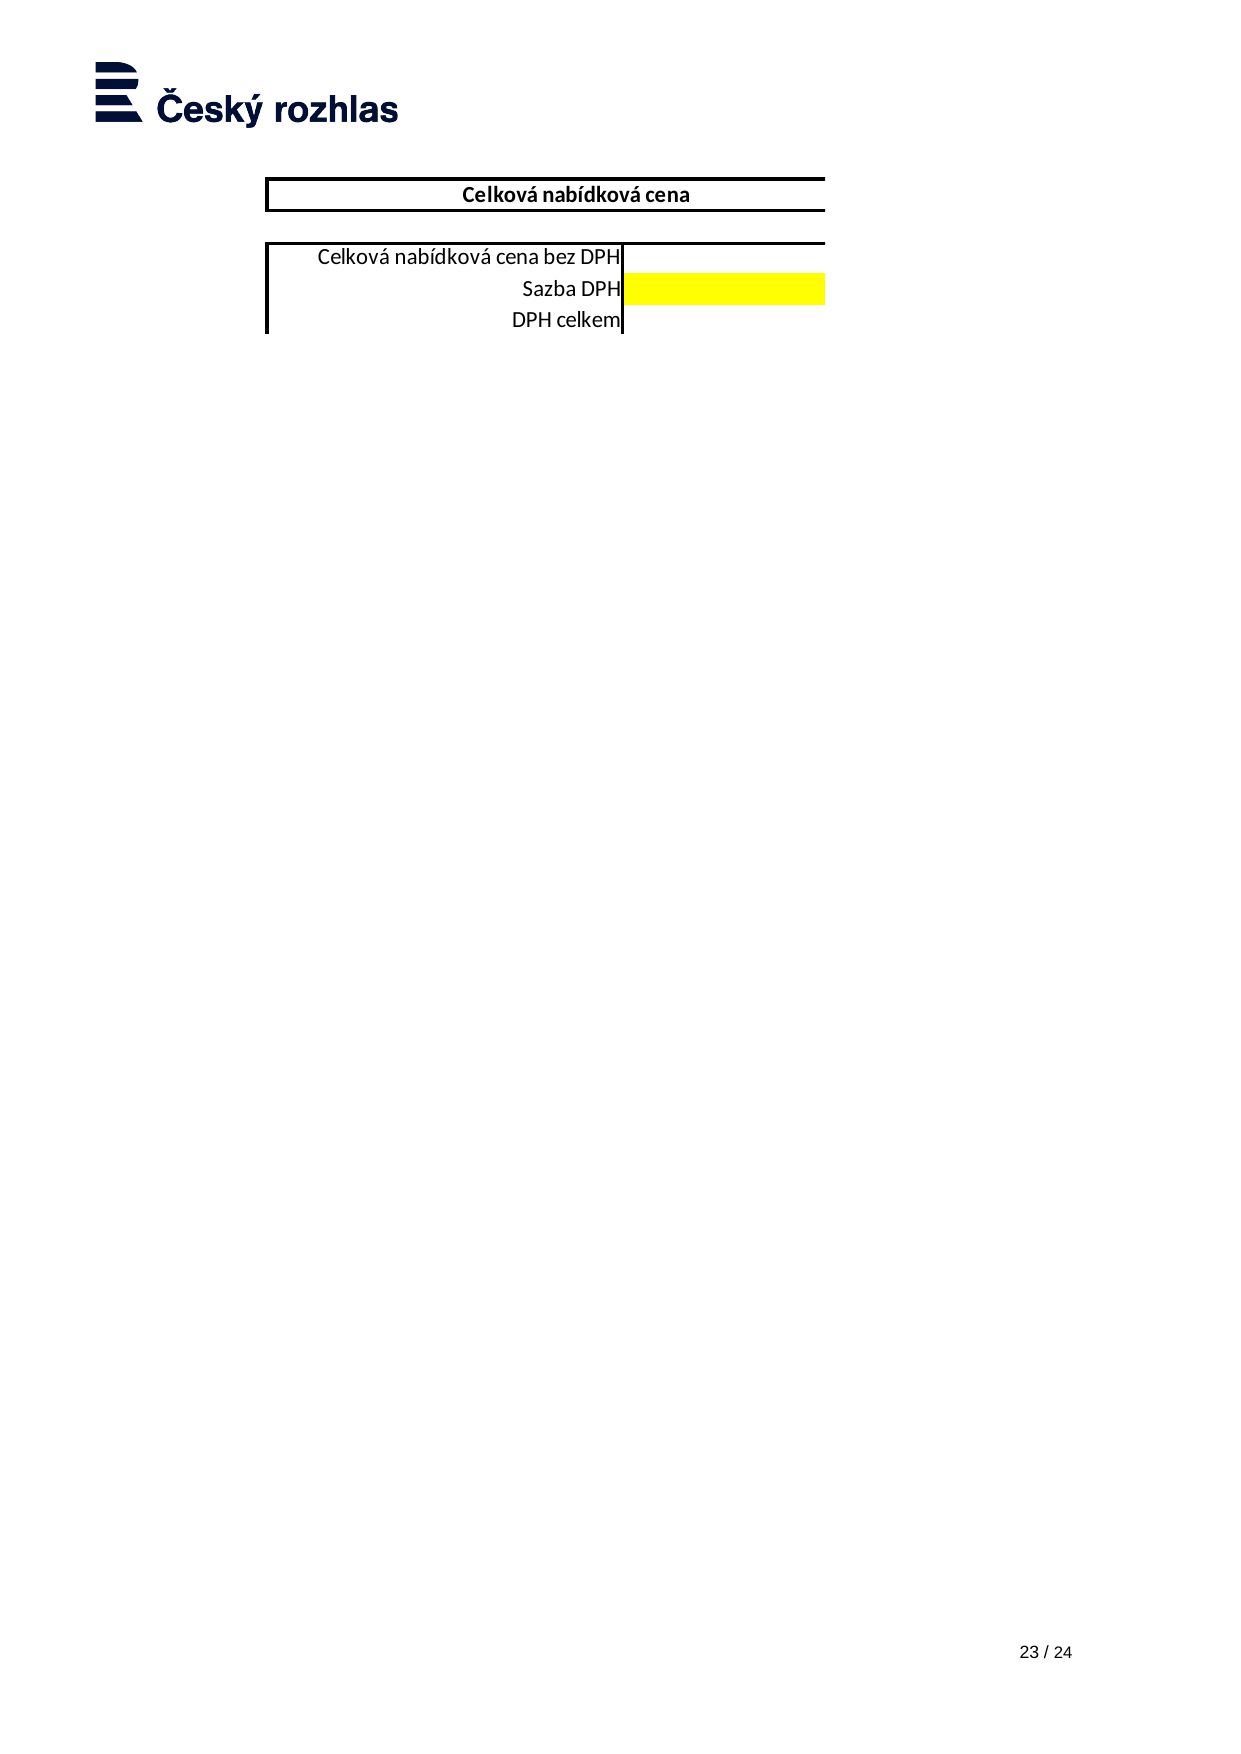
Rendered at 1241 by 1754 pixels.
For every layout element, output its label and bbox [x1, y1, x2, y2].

picture [95, 62, 398, 128]
